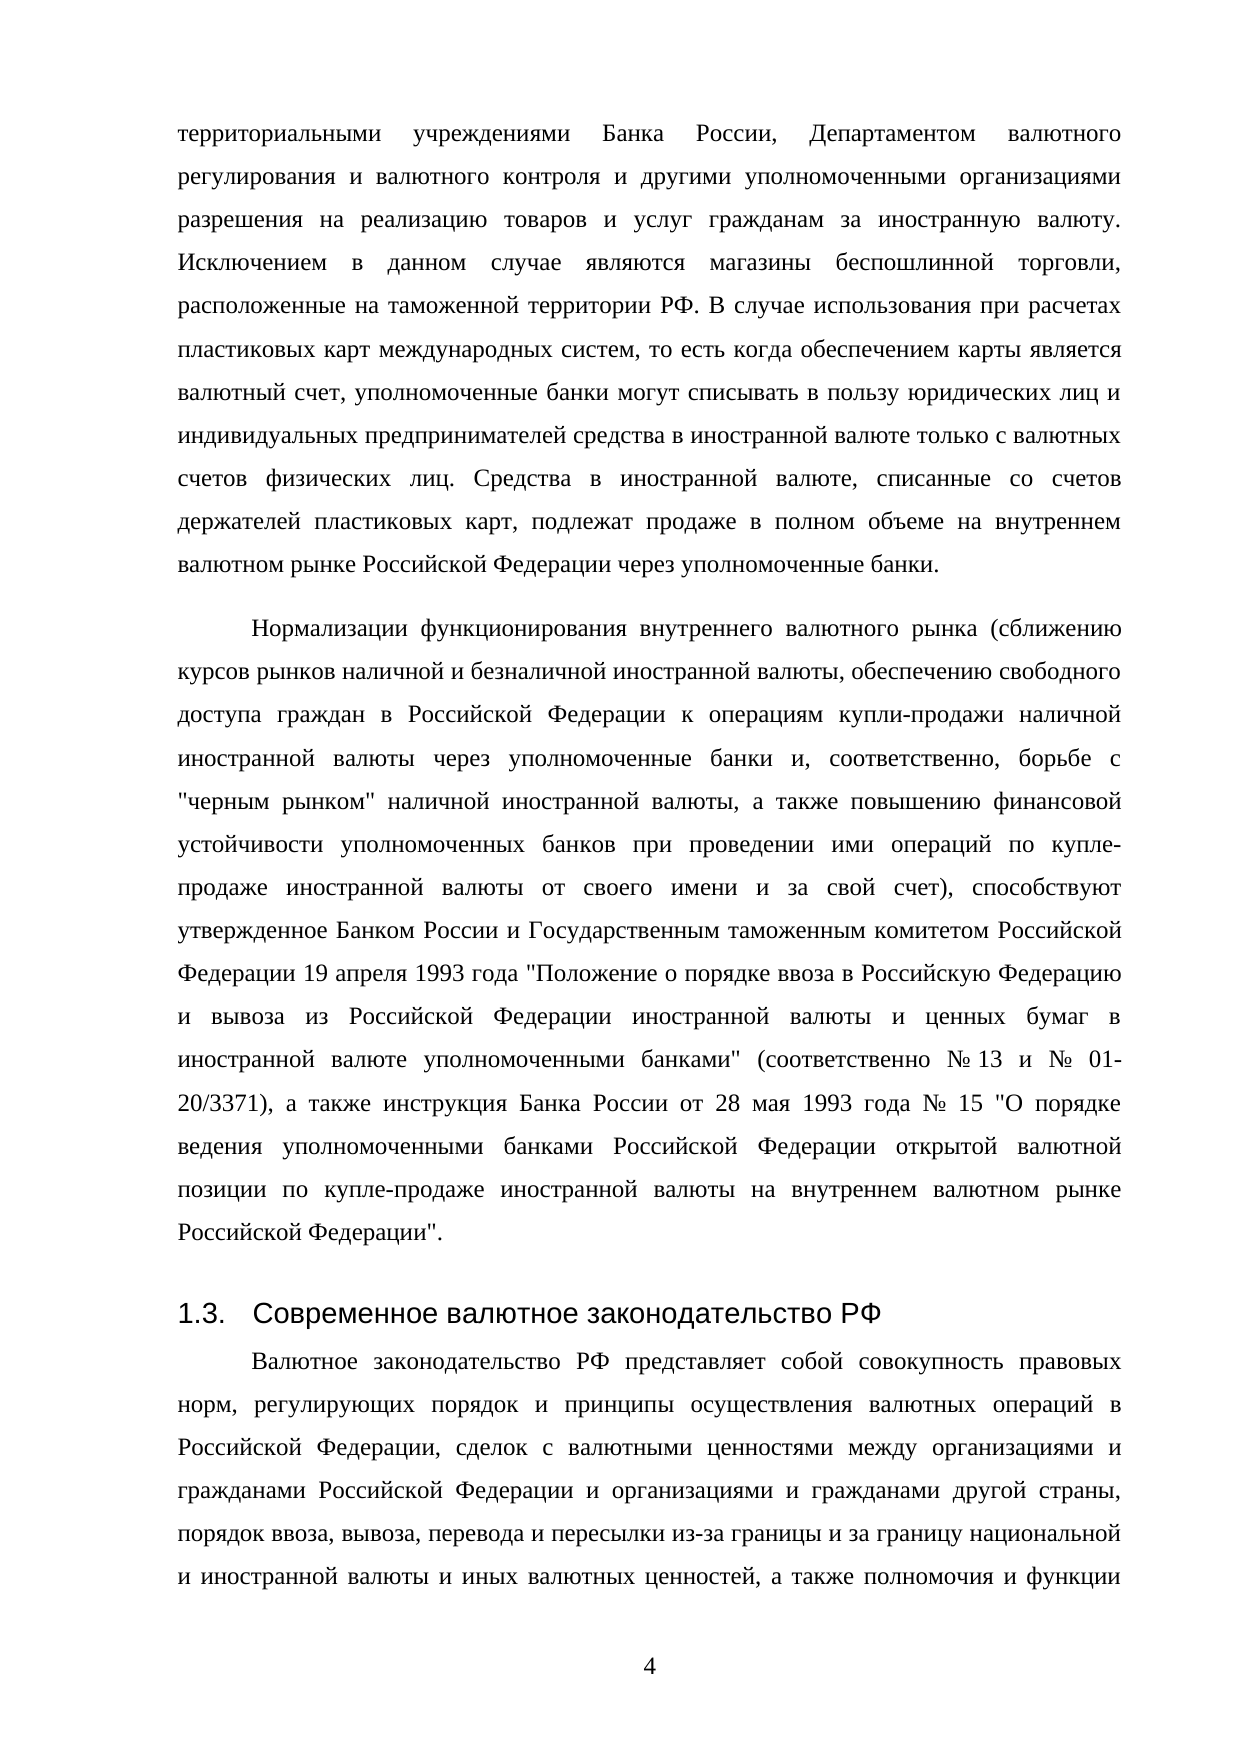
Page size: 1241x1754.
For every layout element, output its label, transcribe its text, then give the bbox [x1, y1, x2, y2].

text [177, 1346, 1122, 1590]
text Нормализации функционирования внутреннего валютного рынка (сближению курсов рынков наличной и безналичной иностранной валюты, обеспечению свободного доступа граждан в Российской Федерации к операциям купли-продажи наличной иностранной валюты через уполномоченные банки и, соответственно, борьбе с "черным рынком" наличной иностранной валюты, а также повышению финансовой устойчивости уполномоченных банков при проведении ими операций по купле-продаже иностранной валюты от своего имени и за свой счет), способствуют утвержденное Банком России и Государственным таможенным комитетом Российской Федерации 19 апреля 1993 года "Положение о порядке ввоза в Российскую Федерацию и вывоза из Российской Федерации иностранной валюты и ценных бумаг в иностранной валюте уполномоченными банками" (соответственно № 13 и № 01-20/3371), а также инструкция Банка России от 28 мая 1993 года № 15 "О порядке ведения уполномоченными банками Российской Федерации открытой валютной позиции по купле-продаже иностранной валюты на внутреннем валютном рынке Российской Федерации". [177, 613, 1122, 1246]
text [177, 118, 1122, 578]
subtitle Современное валютное законодательство РФ [177, 1296, 1122, 1329]
